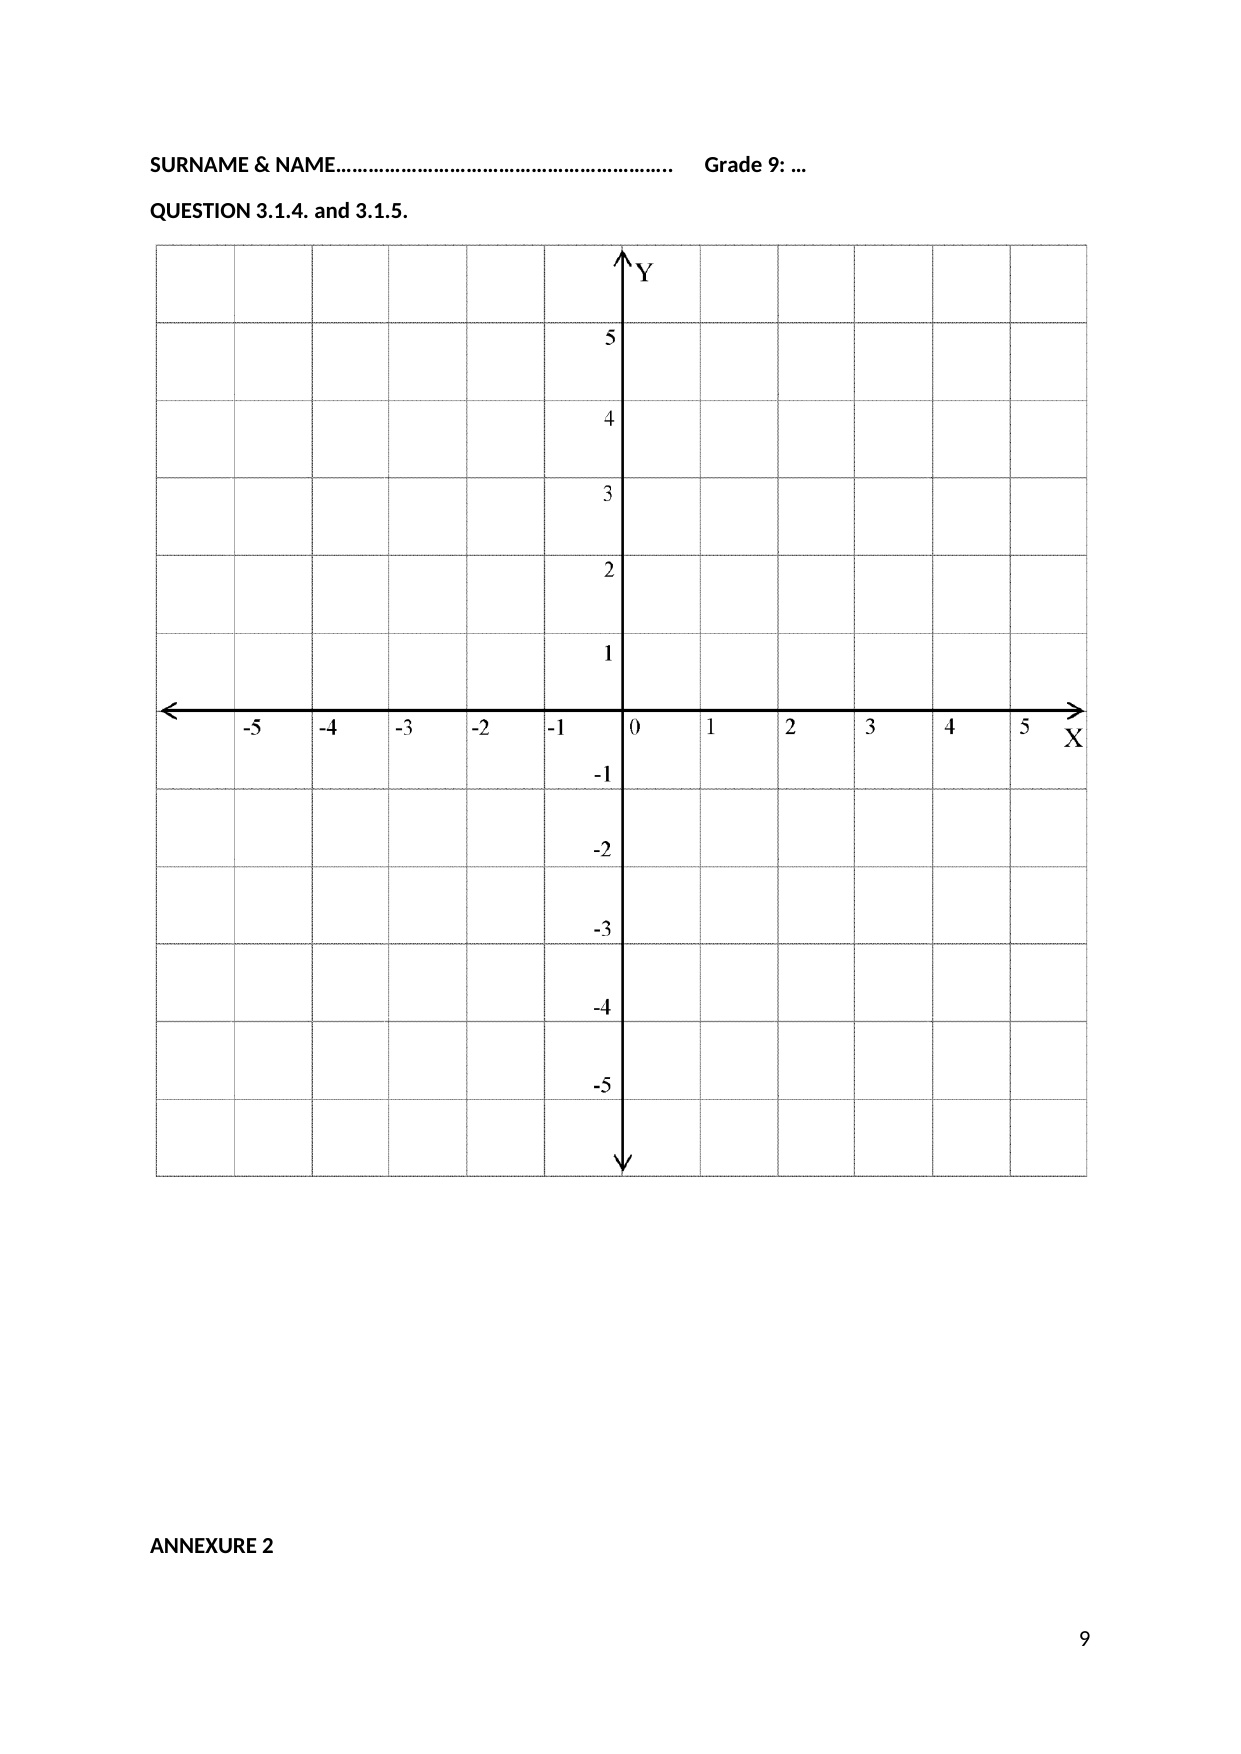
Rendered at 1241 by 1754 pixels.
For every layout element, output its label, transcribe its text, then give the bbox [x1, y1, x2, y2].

text SURNAME & NAME…………………………………………………….. Grade 9: … [150, 150, 1090, 178]
text QUESTION 3.1.4. and 3.1.5. [150, 196, 1090, 224]
text ANNEXURE 2 [150, 1531, 1090, 1559]
